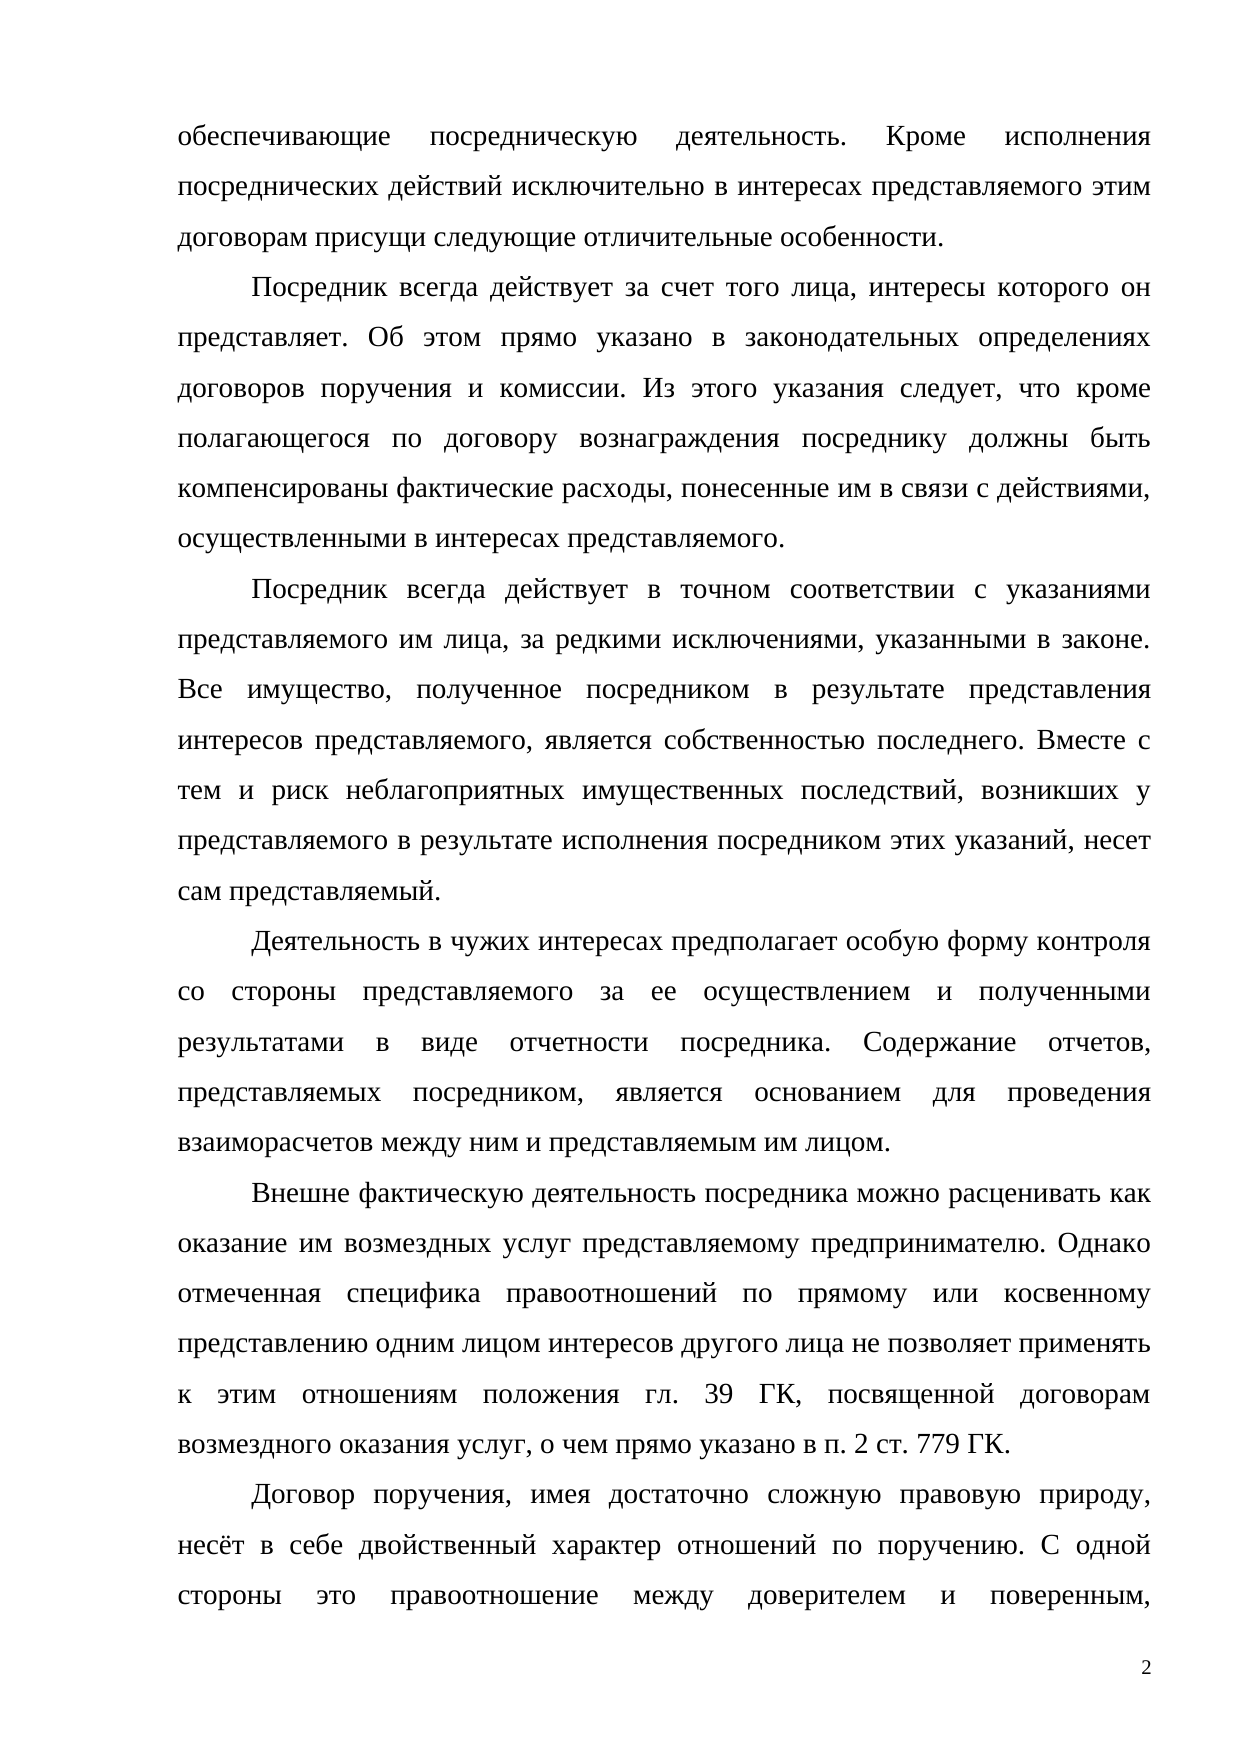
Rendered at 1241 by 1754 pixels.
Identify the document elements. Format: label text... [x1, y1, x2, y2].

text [177, 118, 1152, 252]
text Деятельность в чужих интересах предполагает особую форму контроля со стороны представляемого за ее осуществлением и полученными результатами в виде отчетности посредника. Содержание отчетов, представляемых посредником, является основанием для проведения взаиморасчетов между ним и представляемым им лицом. [177, 923, 1152, 1158]
text Посредник всегда действует в точном соответствии с указаниями представляемого им лица, за редкими исключениями, указанными в законе. Все имущество, полученное посредником в результате представления интересов представляемого, является собственностью последнего. Вместе с тем и риск неблагоприятных имущественных последствий, возникших у представляемого в результате исполнения посредником этих указаний, несет сам представляемый. [177, 571, 1152, 906]
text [177, 1477, 1152, 1611]
text Внешне фактическую деятельность посредника можно расценивать как оказание им возмездных услуг представляемому предпринимателю. Однако отмеченная специфика правоотношений по прямому или косвенному представлению одним лицом интересов другого лица не позволяет применять к этим отношениям положения гл. 39 ГК, посвященной договорам возмездного оказания услуг, о чем прямо указано в п. 2 ст. 779 ГК. [177, 1175, 1152, 1460]
text Посредник всегда действует за счет того лица, интересы которого он представляет. Об этом прямо указано в законодательных определениях договоров поручения и комиссии. Из этого указания следует, что кроме полагающегося по договору вознаграждения посреднику должны быть компенсированы фактические расходы, понесенные им в связи с действиями, осуществленными в интересах представляемого. [177, 269, 1152, 554]
